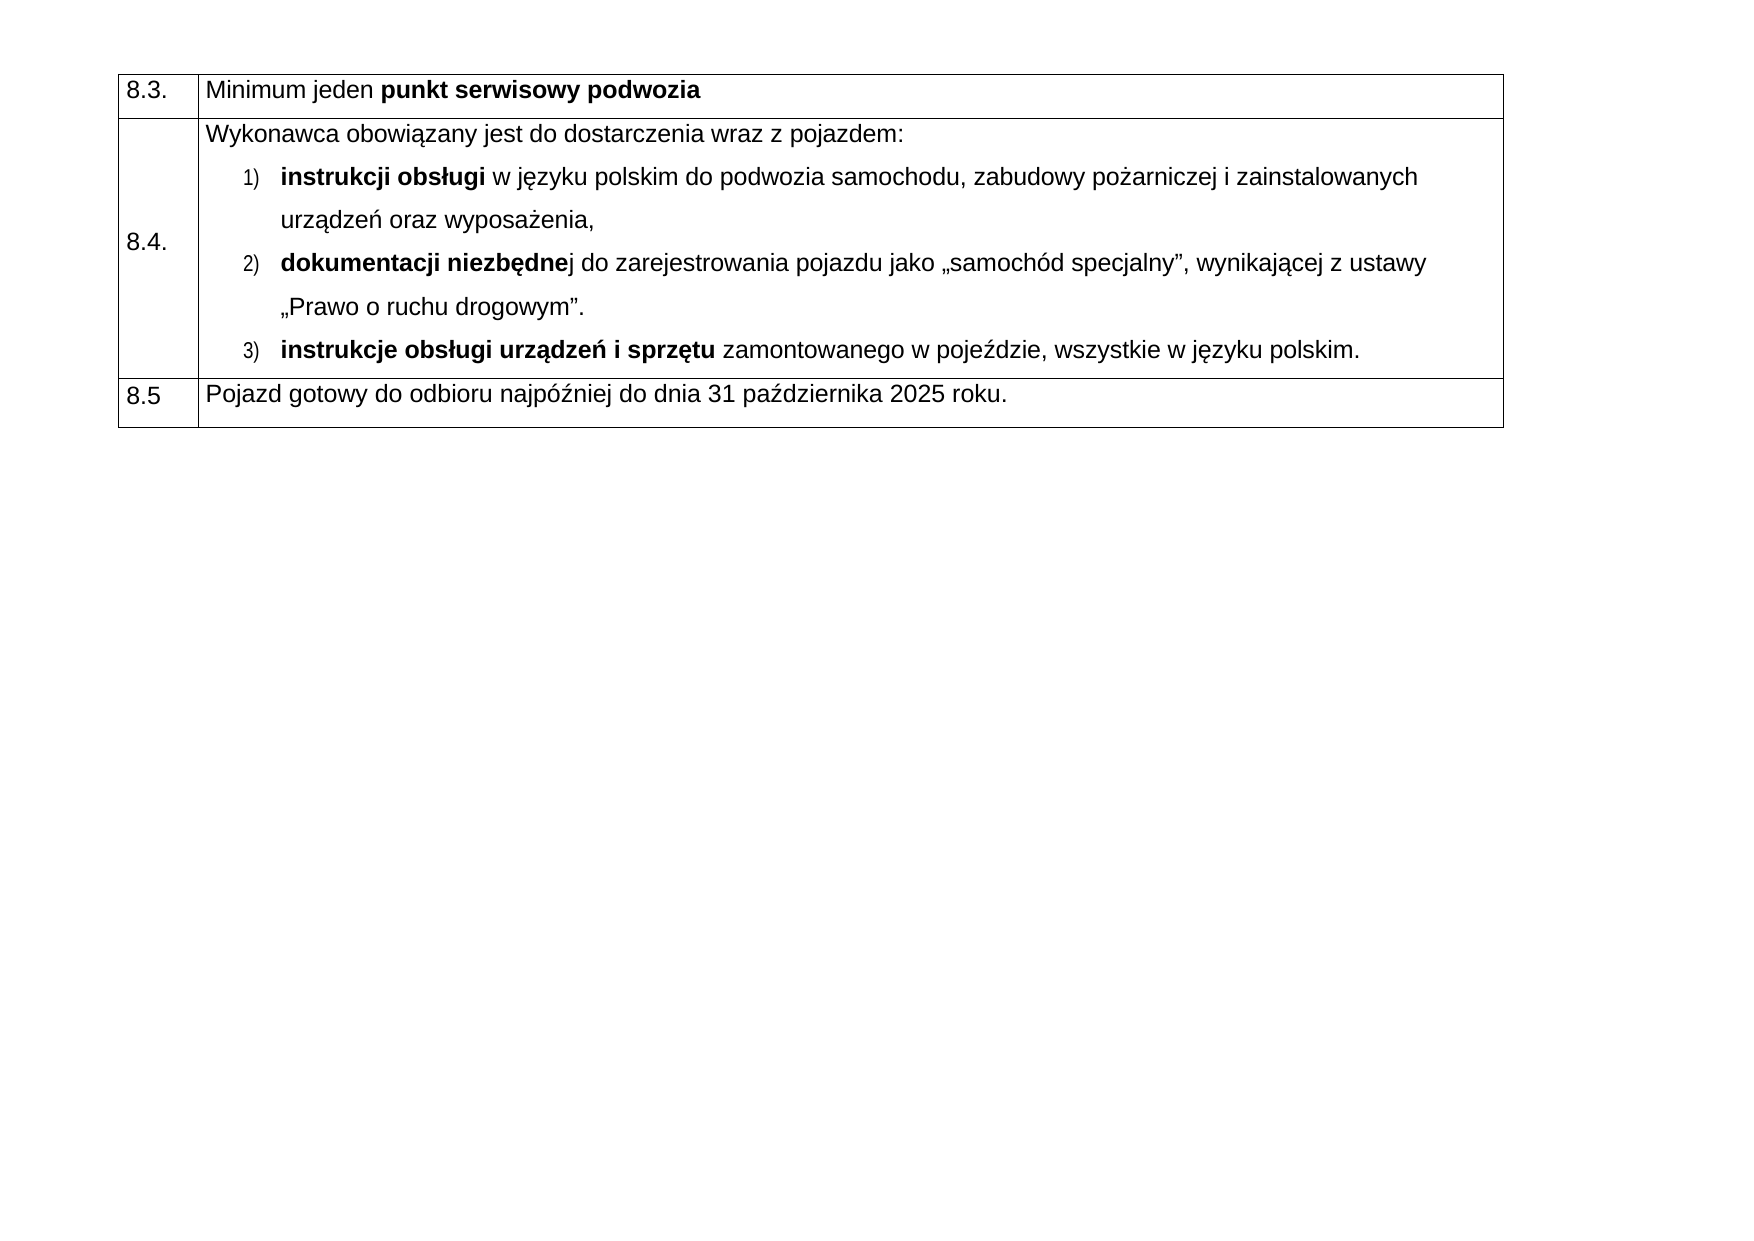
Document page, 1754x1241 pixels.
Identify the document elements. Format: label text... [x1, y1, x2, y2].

table_cell 8.3. [119, 75, 198, 118]
table_cell Minimum jeden punkt serwisowy podwozia [199, 75, 1503, 118]
table_cell 8.4. [119, 119, 198, 378]
table_cell Wykonawca obowiązany jest do dostarczenia wraz z pojazdem: instrukcji obsługi w języku polskim do podwozia samochodu, zabudowy pożarniczej i zainstalowanych urządzeń oraz wyposażenia, dokumentacji niezbędnej do zarejestrowania pojazdu jako „samochód specjalny”, wynikającej z ustawy „Prawo o ruchu drogowym”. instrukcje obsługi urządzeń i sprzętu zamontowanego w pojeździe, wszystkie w języku polskim. [199, 119, 1503, 378]
table_cell Pojazd gotowy do odbioru najpóźniej do dnia 31 października 2025 roku. [199, 379, 1503, 427]
table_cell 8.5 [119, 379, 198, 427]
